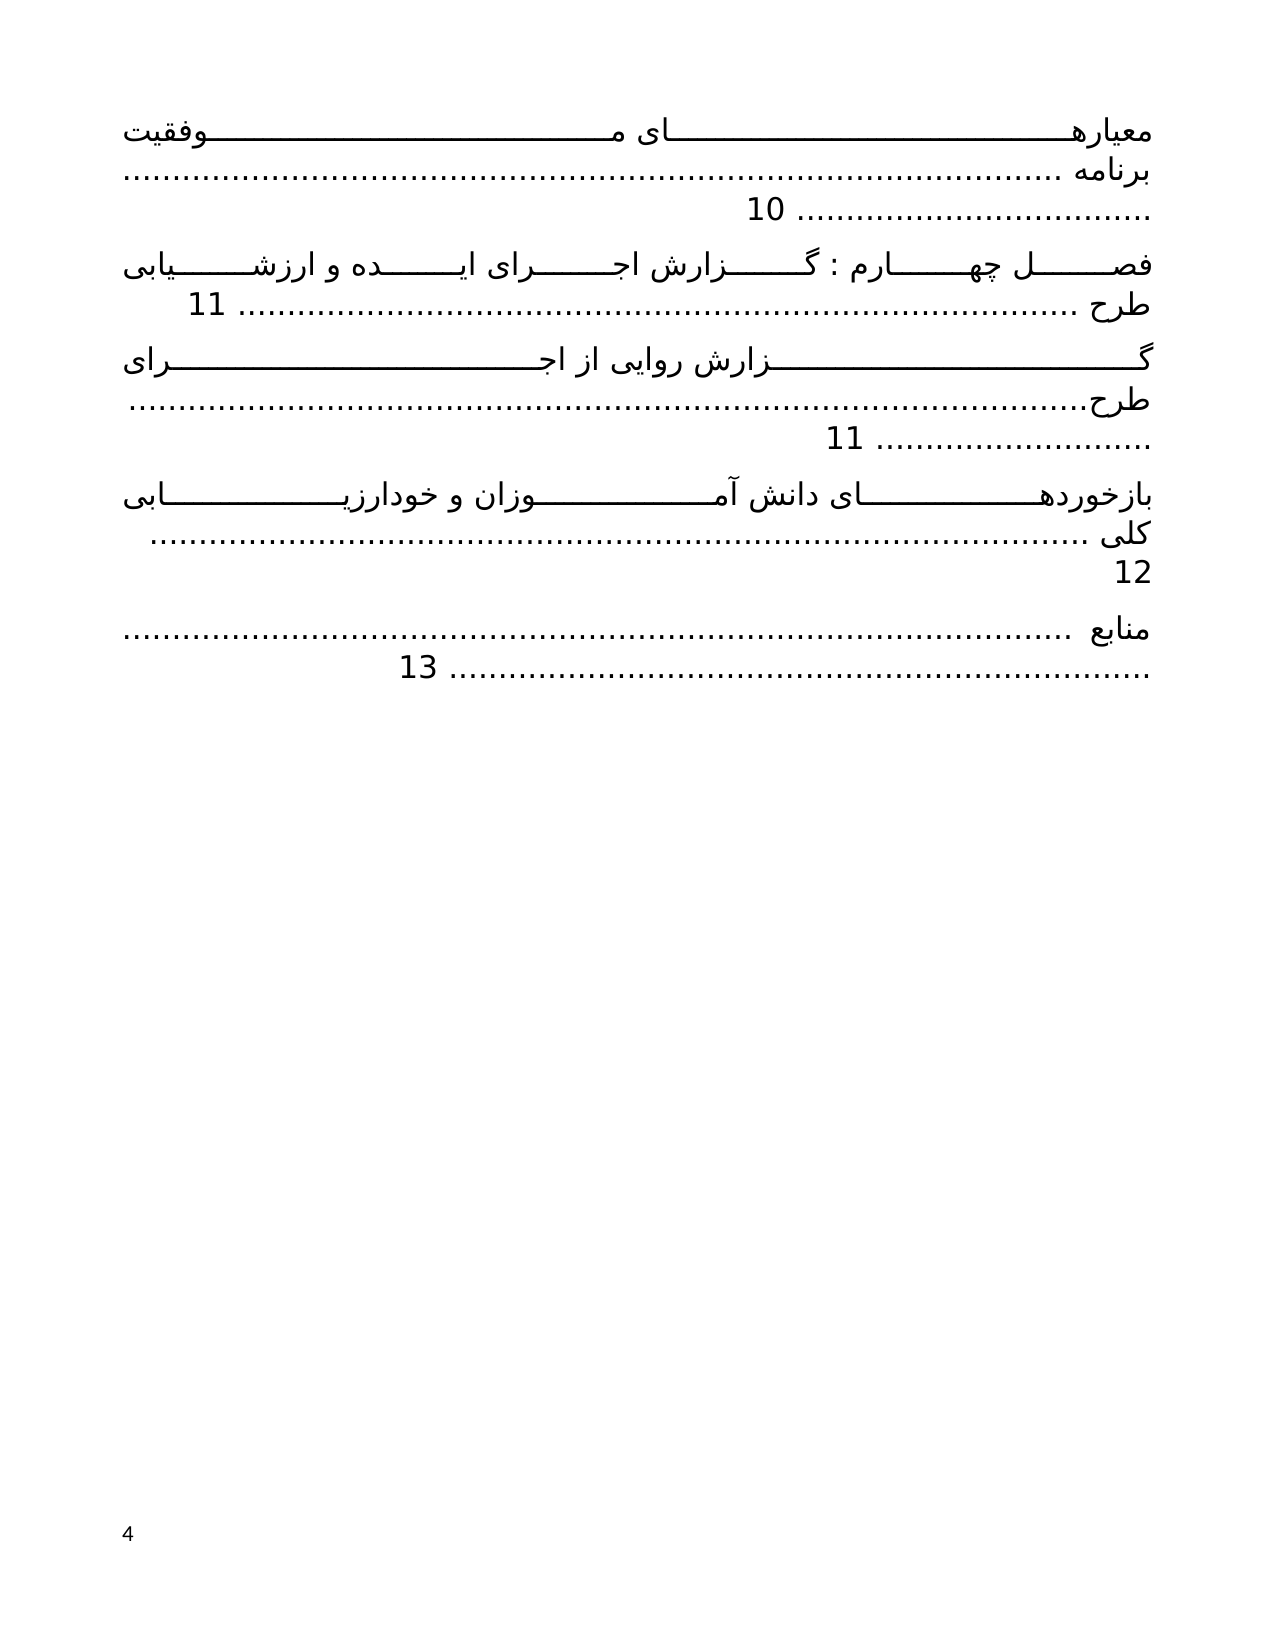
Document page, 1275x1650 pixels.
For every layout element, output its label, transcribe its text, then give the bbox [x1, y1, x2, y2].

text منابع ....................................................................................................................................................................... 13چکیده [122, 610, 1153, 686]
text بازخوردهای دانش آموزان و خودارزیابی کلی ............................................................................................... 12 [122, 476, 1153, 591]
text فصل چهارم : گزارش اجرای ایده و ارزشیابی طرح ..................................................................................... 11 [122, 247, 1153, 322]
text معیارهای موفقیت برنامه ................................................................................................................................... 10 [122, 112, 1153, 227]
text گزارش روایی از اجرای طرح............................................................................................................................. 11 [122, 342, 1153, 456]
